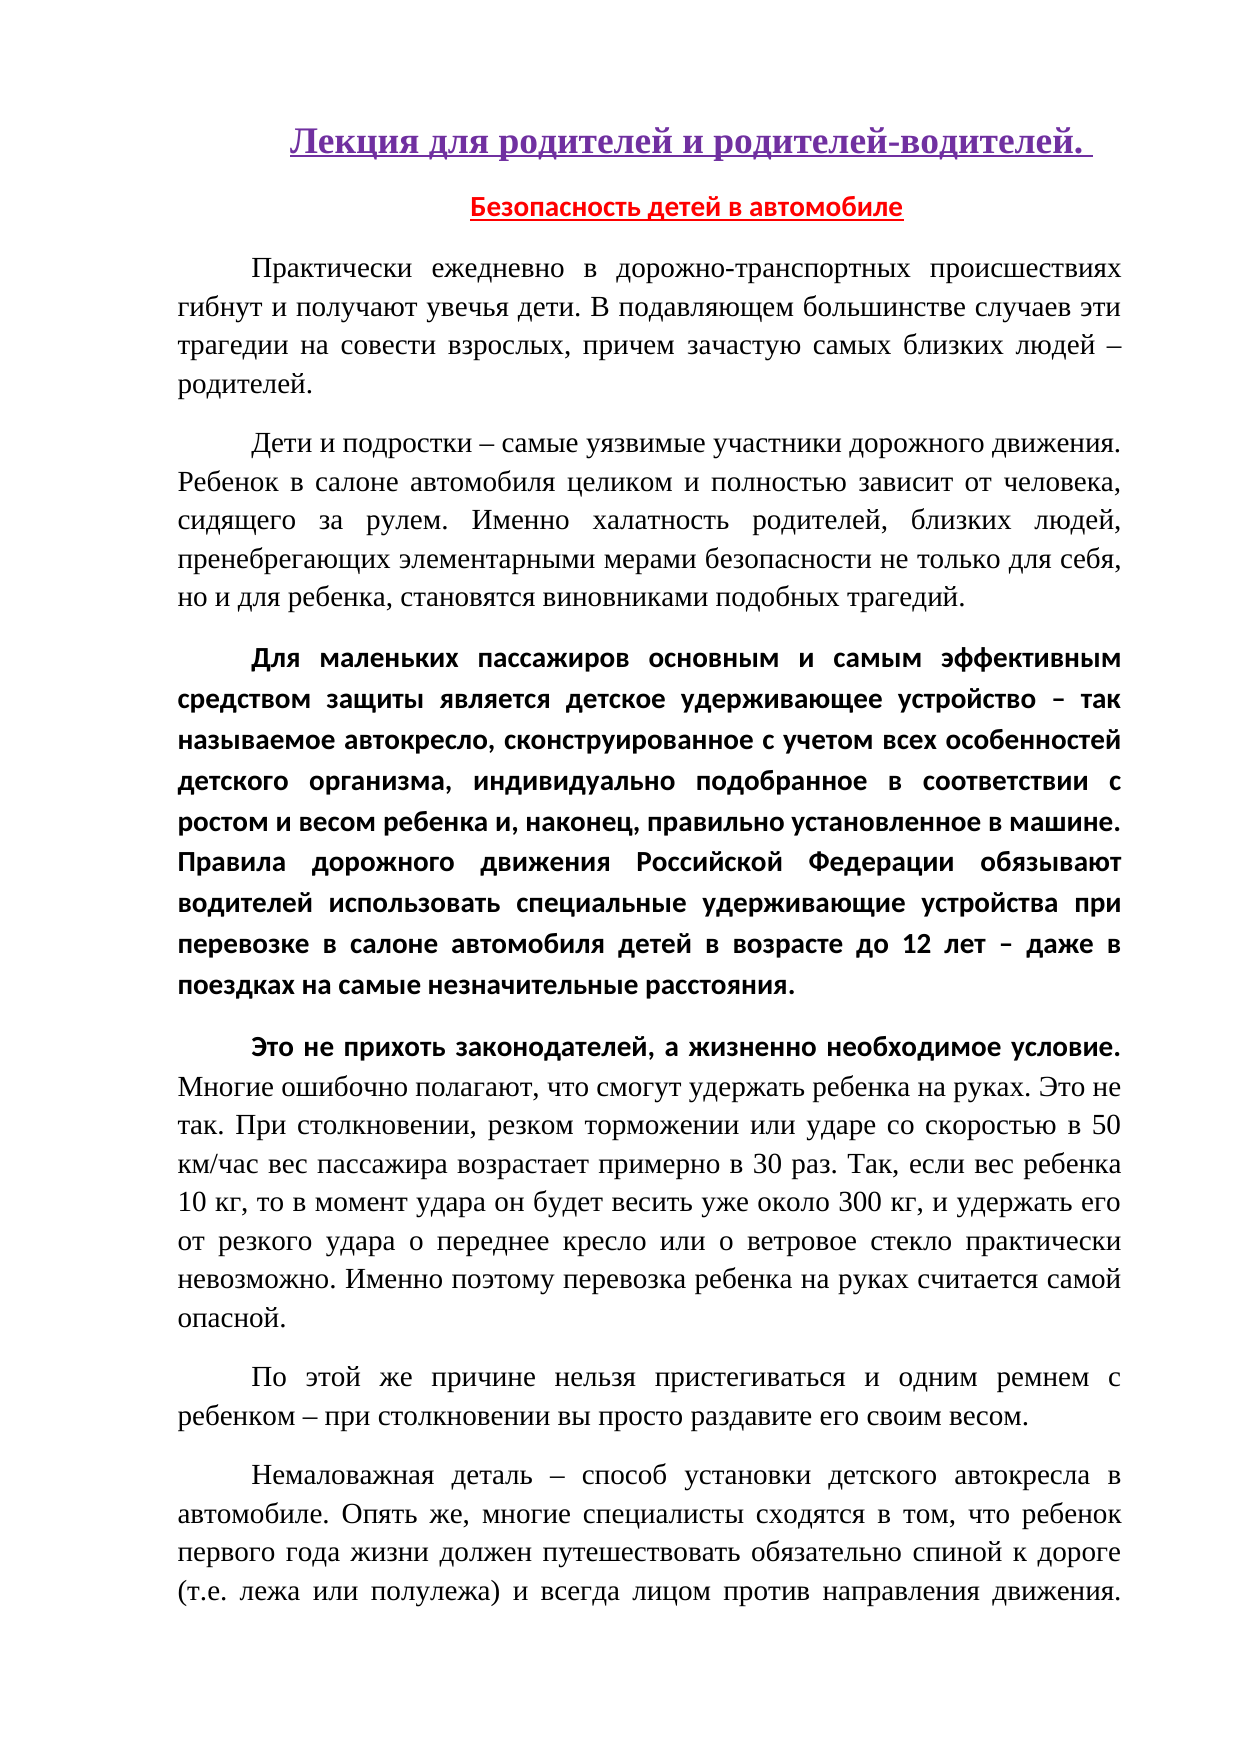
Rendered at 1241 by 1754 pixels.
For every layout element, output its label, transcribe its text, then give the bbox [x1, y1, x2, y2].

text Для маленьких пассажиров основным и самым эффективным средством защиты является детское удерживающее устройство – так называемое автокресло, сконструированное с учетом всех особенностей детского организма, индивидуально подобранное в соответствии с ростом и весом ребенка и, наконец, правильно установленное в машине. Правила дорожного движения Российской Федерации обязывают водителей использовать специальные удерживающие устройства при перевозке в салоне автомобиля детей в возрасте до 12 лет – даже в поездках на самые незначительные расстояния. [177, 639, 1122, 1002]
text Это не прихоть законодателей, а жизненно необходимое условие. Многие ошибочно полагают, что смогут удержать ребенка на руках. Это не так. При столкновении, резком торможении или ударе со скоростью в 50 км/час вес пассажира возрастает примерно в 30 раз. Так, если вес ребенка 10 кг, то в момент удара он будет весить уже около 300 кг, и удержать его от резкого удара о переднее кресло или о ветровое стекло практически невозможно. Именно поэтому перевозка ребенка на руках считается самой опасной. [177, 1028, 1122, 1333]
text Безопасность детей в автомобиле [177, 188, 1122, 224]
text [177, 1457, 1122, 1606]
text По этой же причине нельзя пристегиваться и одним ремнем с ребенком – при столкновении вы просто раздавите его своим весом. [177, 1359, 1122, 1431]
text Дети и подростки – самые уязвимые участники дорожного движения. Ребенок в салоне автомобиля целиком и полностью зависит от человека, сидящего за рулем. Именно халатность родителей, близких людей, пренебрегающих элементарными мерами безопасности не только для себя, но и для ребенка, становятся виновниками подобных трагедий. [177, 425, 1122, 613]
text Лекция для родителей и родителей-водителей. [177, 118, 1122, 161]
text Практически ежедневно в дорожно-транспортных происшествиях гибнут и получают увечья дети. В подавляющем большинстве случаев эти трагедии на совести взрослых, причем зачастую самых близких людей – родителей. [177, 250, 1122, 399]
